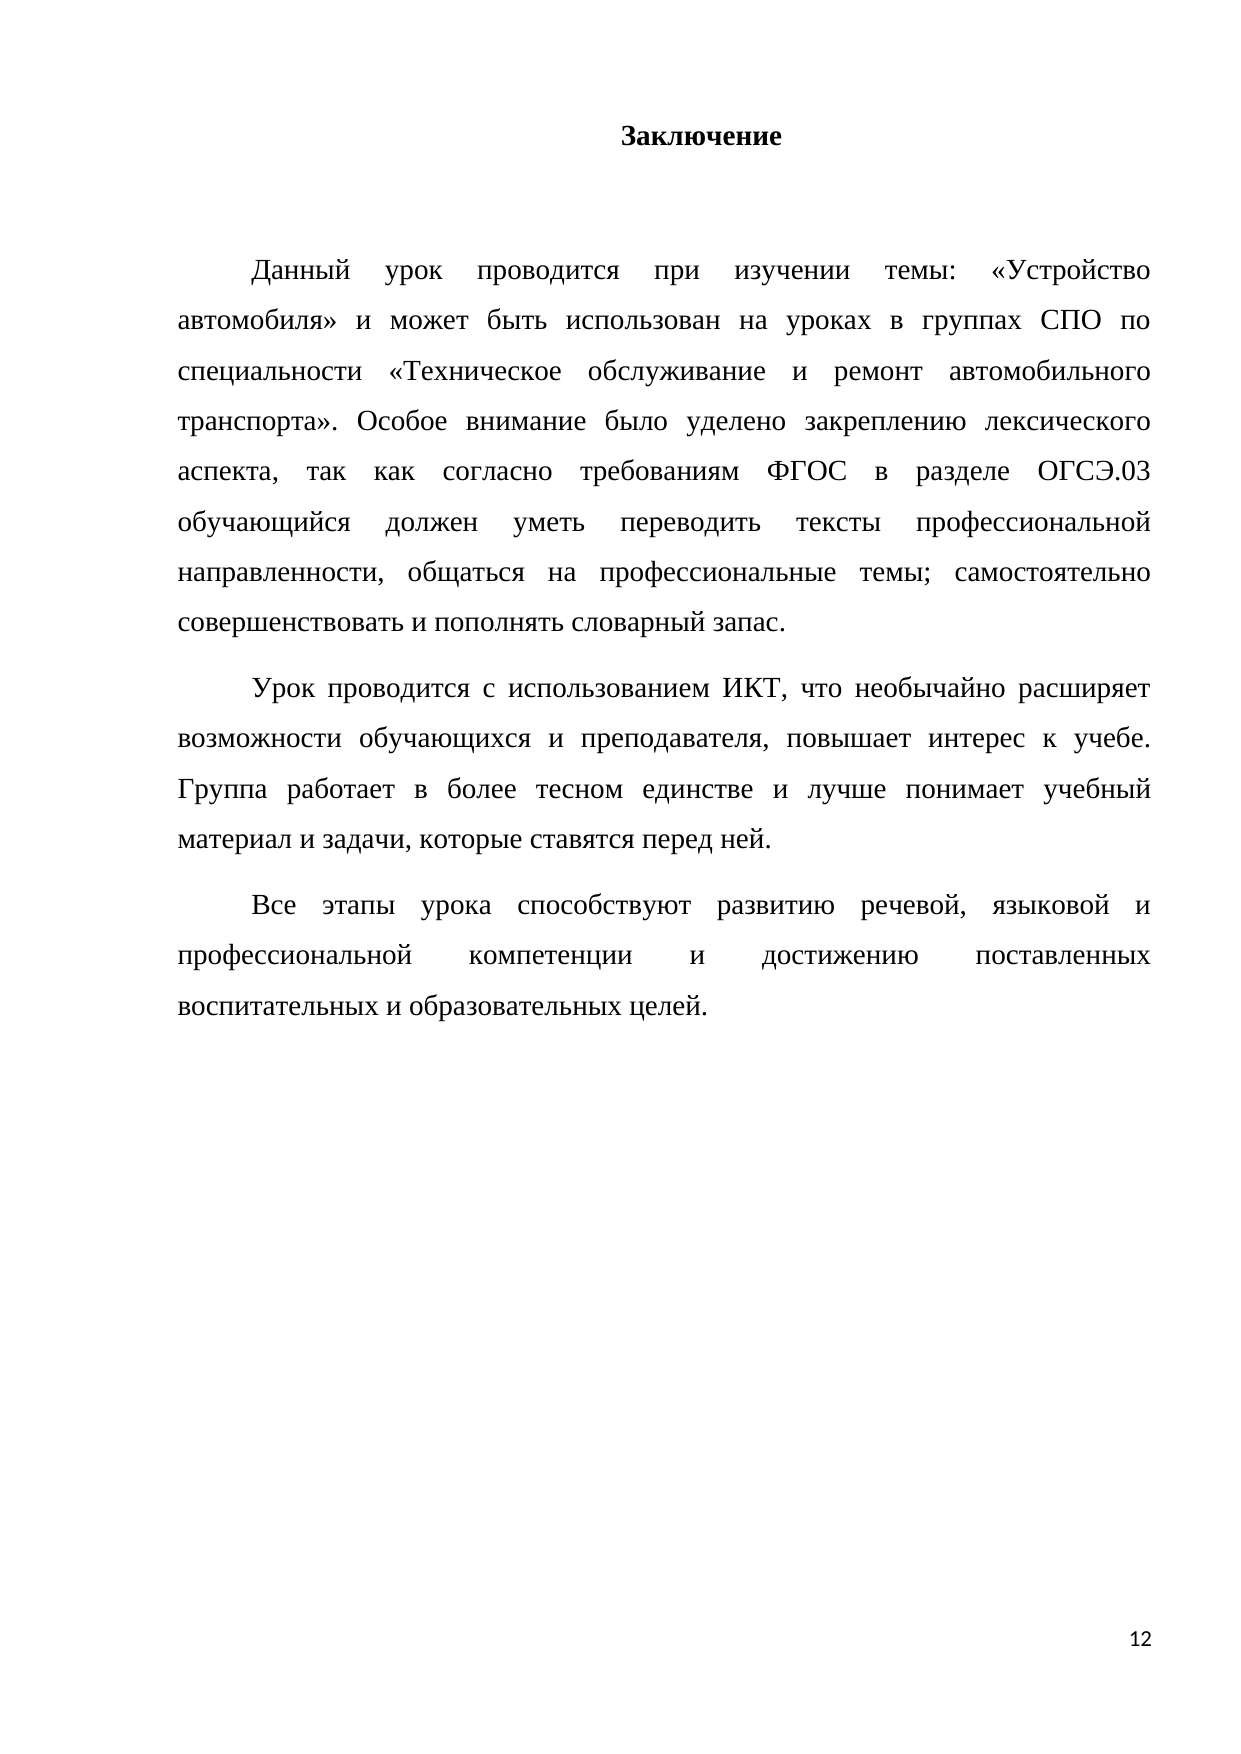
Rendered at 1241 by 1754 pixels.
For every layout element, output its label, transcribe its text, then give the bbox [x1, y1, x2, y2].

text Заключение [177, 118, 1152, 152]
text Данный урок проводится при изучении темы: «Устройство автомобиля» и может быть использован на уроках в группах СПО по специальности «Техническое обслуживание и ремонт автомобильного транспорта». Особое внимание было уделено закреплению лексического аспекта, так как согласно требованиям ФГОС в разделе ОГСЭ.03 обучающийся должен уметь переводить тексты профессиональной направленности, общаться на профессиональные темы; самостоятельно совершенствовать и пополнять словарный запас. [177, 252, 1152, 638]
text Урок проводится с использованием ИКТ, что необычайно расширяет возможности обучающихся и преподавателя, повышает интерес к учебе. Группа работает в более тесном единстве и лучше понимает учебный материал и задачи, которые ставятся перед ней. [177, 670, 1152, 855]
text Все этапы урока способствуют развитию речевой, языковой и профессиональной компетенции и достижению поставленных воспитательных и образовательных целей. [177, 887, 1152, 1021]
